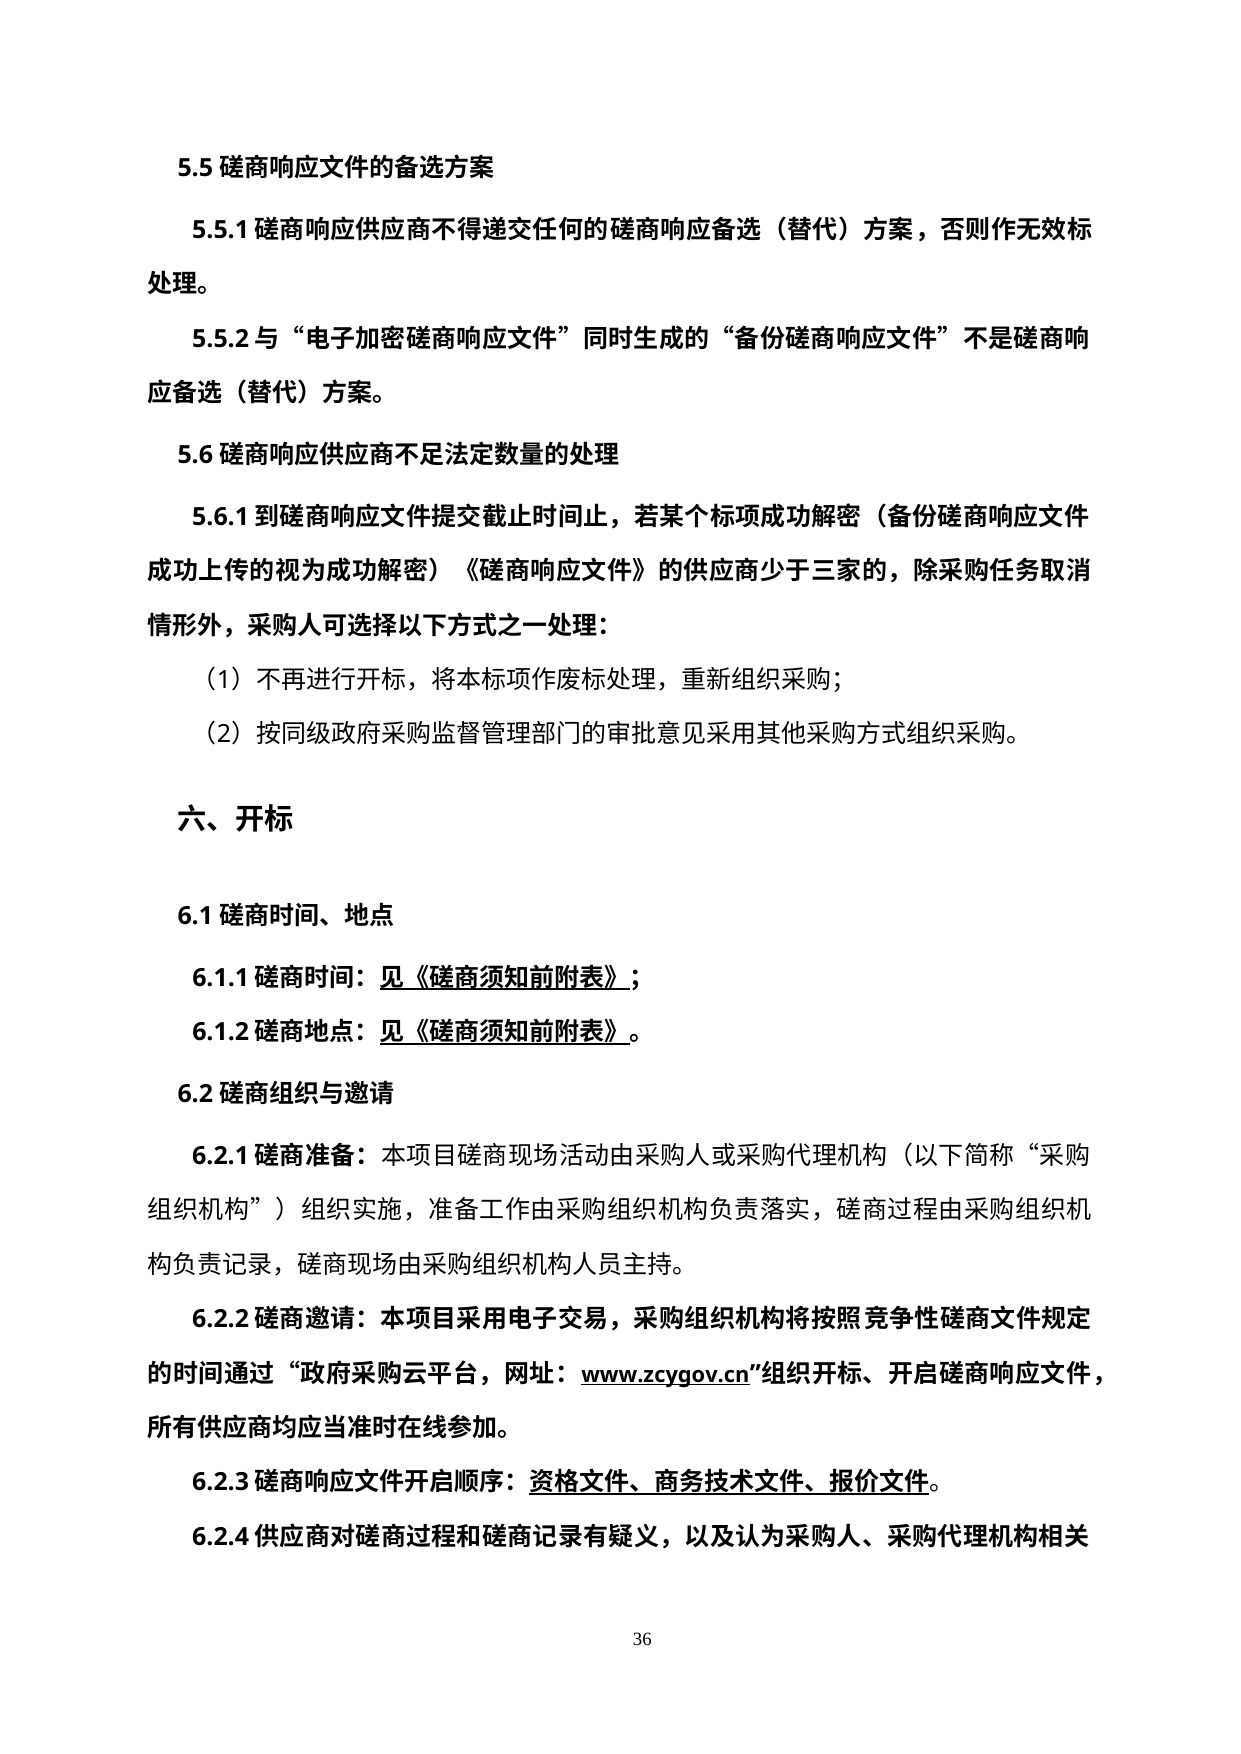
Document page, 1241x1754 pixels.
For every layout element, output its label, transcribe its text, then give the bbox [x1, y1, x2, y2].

text 6.2 磋商组织与邀请 [148, 1074, 1092, 1110]
text 6.2.2磋商邀请：本项目采用电子交易，采购组织机构将按照竞争性磋商文件规定的时间通过“政府采购云平台，网址：www.zcygov.cn”组织开标、开启磋商响应文件，所有供应商均应当准时在线参加。 [148, 1299, 1092, 1444]
text 5.5.2与“电子加密磋商响应文件”同时生成的“备份磋商响应文件”不是磋商响应备选（替代）方案。 [148, 318, 1092, 409]
text 6.2.3磋商响应文件开启顺序：资格文件、商务技术文件、报价文件。 [148, 1462, 1092, 1498]
text （2）按同级政府采购监督管理部门的审批意见采用其他采购方式组织采购。 [148, 714, 1092, 750]
text 5.6 磋商响应供应商不足法定数量的处理 [148, 434, 1092, 471]
text 六、开标 [148, 795, 1092, 838]
text 6.1.1磋商时间：见《磋商须知前附表》； [148, 957, 1092, 994]
text 5.6.1到磋商响应文件提交截止时间止，若某个标项成功解密（备份磋商响应文件成功上传的视为成功解密）《磋商响应文件》的供应商少于三家的，除采购任务取消情形外，采购人可选择以下方式之一处理： [148, 496, 1092, 641]
text 5.5 磋商响应文件的备选方案 [148, 148, 1092, 184]
text （1）不再进行开标，将本标项作废标处理，重新组织采购； [148, 659, 1092, 696]
text 5.5.1磋商响应供应商不得递交任何的磋商响应备选（替代）方案，否则作无效标处理。 [148, 209, 1092, 300]
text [148, 1516, 1092, 1552]
text 6.1.2磋商地点：见《磋商须知前附表》。 [148, 1012, 1092, 1048]
text 6.1 磋商时间、地点 [148, 896, 1092, 932]
text 6.2.1磋商准备：本项目磋商现场活动由采购人或采购代理机构（以下简称“采购组织机构”）组织实施，准备工作由采购组织机构负责落实，磋商过程由采购组织机构负责记录，磋商现场由采购组织机构人员主持。 [148, 1136, 1092, 1281]
